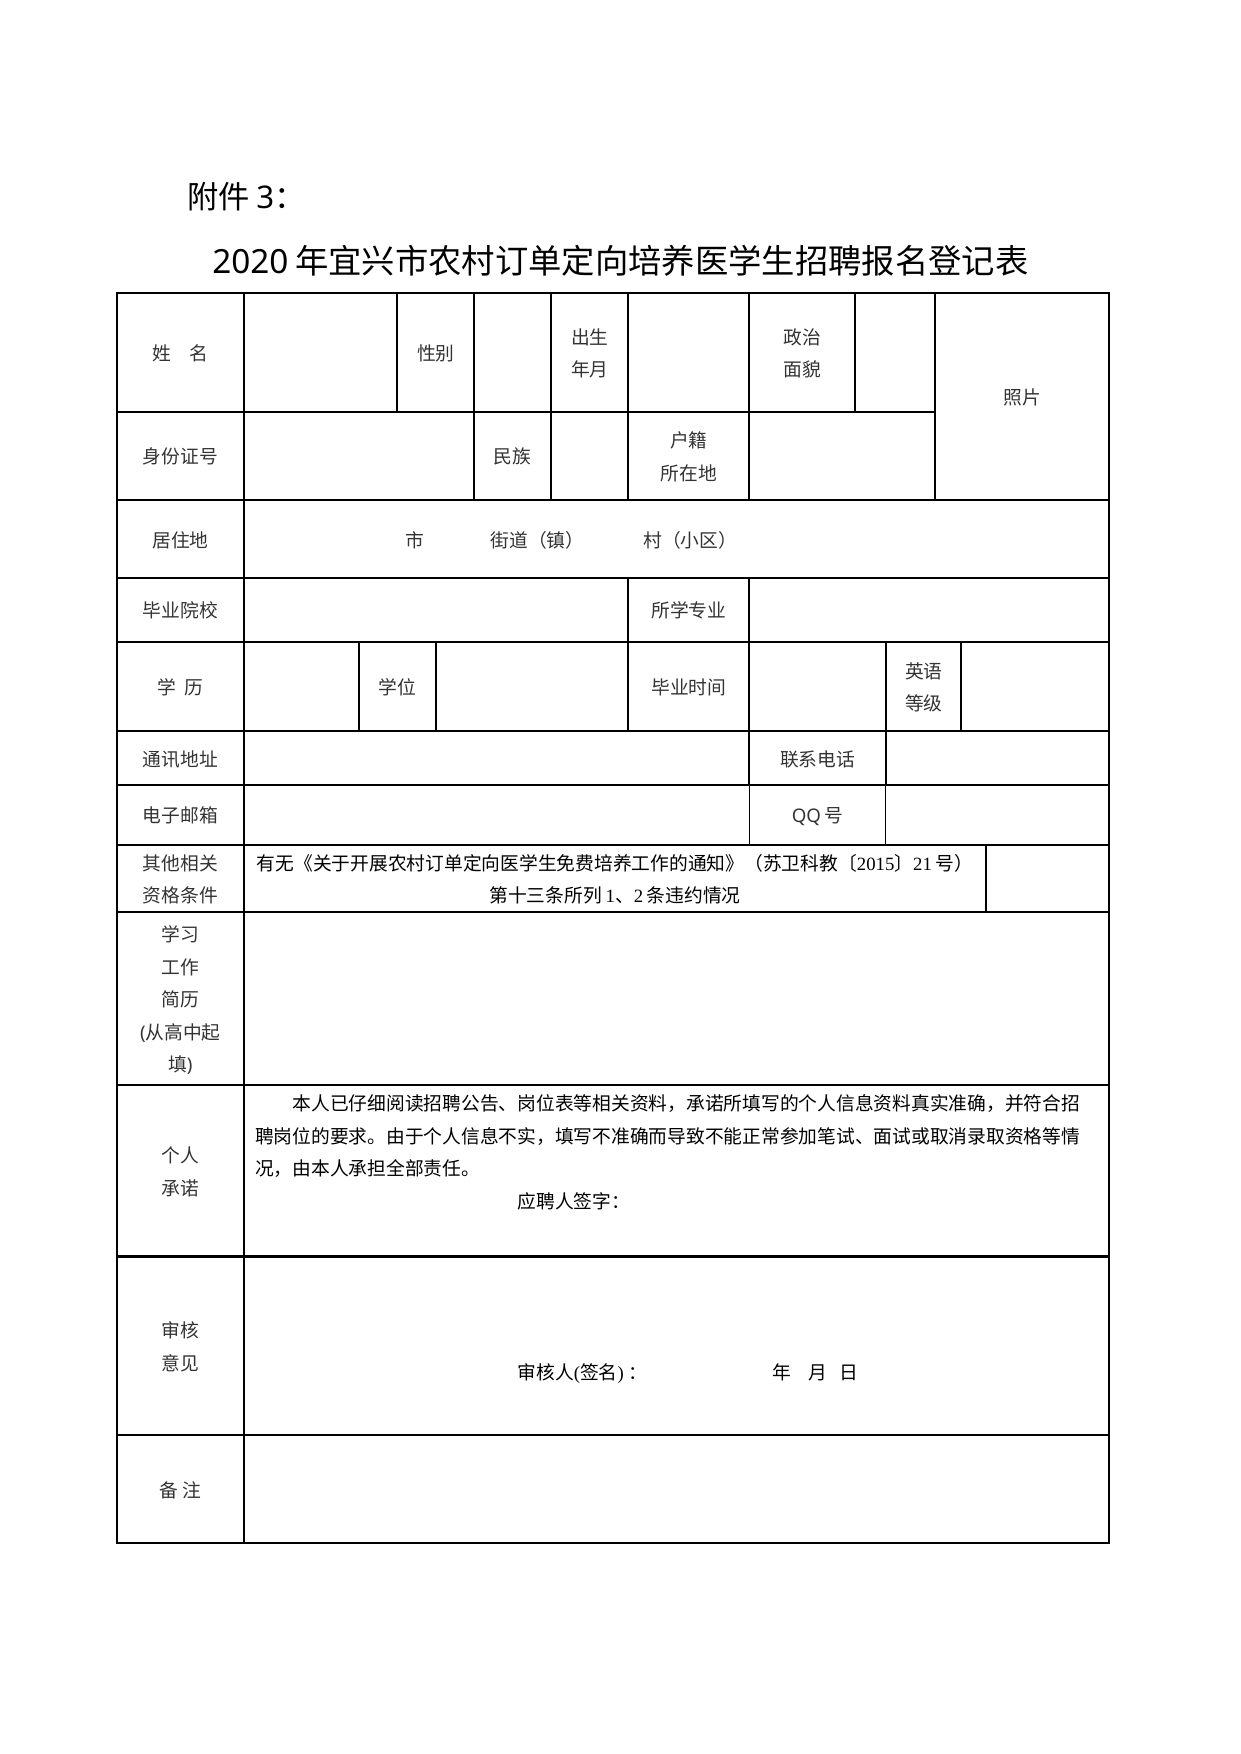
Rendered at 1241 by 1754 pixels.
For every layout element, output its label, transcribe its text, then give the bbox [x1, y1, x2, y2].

table_cell [245, 732, 748, 784]
table_cell [245, 1436, 1108, 1542]
table_cell 市 街道（镇） 村（小区） [245, 501, 1108, 577]
table_header 照片 [936, 294, 1108, 499]
table_cell [245, 786, 749, 843]
table_cell QQ号 [750, 786, 885, 843]
table_header [475, 294, 550, 411]
table_cell [245, 579, 627, 641]
table_cell 备 注 [118, 1436, 243, 1542]
table_cell 有无《关于开展农村订单定向医学生免费培养工作的通知》（苏卫科教〔2015〕21号）第十三条所列1、2条违约情况 [245, 846, 985, 911]
table_header 政治 面貌 [750, 294, 854, 411]
text 2020年宜兴市农村订单定向培养医学生招聘报名登记表 [187, 227, 1053, 292]
table_cell [245, 413, 473, 499]
table_cell 毕业时间 [629, 643, 748, 730]
table_header [245, 294, 396, 411]
table_cell [887, 732, 1108, 784]
table_cell [437, 643, 627, 730]
table_cell 身份证号 [118, 413, 243, 499]
table_cell [552, 413, 627, 499]
table_cell 居住地 [118, 501, 243, 577]
table_cell [750, 643, 885, 730]
table_cell 审核 意见 [118, 1258, 243, 1434]
table_header 出生 年月 [552, 294, 627, 411]
table_header [629, 294, 748, 411]
table_cell 毕业院校 [118, 579, 243, 641]
text 附件3： [187, 162, 1053, 227]
table_header 姓 名 [118, 294, 243, 411]
table_cell 英语 等级 [887, 643, 960, 730]
table_cell [987, 846, 1108, 911]
table_cell [245, 643, 358, 730]
table_cell [886, 786, 1108, 843]
table_cell 通讯地址 [118, 732, 243, 784]
table_cell [245, 913, 1108, 1084]
table_cell 学 历 [118, 643, 243, 730]
table_cell 电子邮箱 [118, 786, 243, 843]
table_cell 学位 [360, 643, 435, 730]
table_cell 其他相关 资格条件 [118, 846, 243, 911]
table_cell 所学专业 [629, 579, 748, 641]
table_cell 民族 [475, 413, 550, 499]
table_cell [750, 413, 934, 499]
table_header [856, 294, 934, 411]
table_cell 户籍 所在地 [629, 413, 748, 499]
table_cell 联系电话 [750, 732, 885, 784]
table_cell [962, 643, 1108, 730]
table_cell 学习 工作 简历 (从高中起填) [118, 913, 243, 1084]
table_cell 本人已仔细阅读招聘公告、岗位表等相关资料，承诺所填写的个人信息资料真实准确，并符合招聘岗位的要求。由于个人信息不实，填写不准确而导致不能正常参加笔试、面试或取消录取资格等情况，由本人承担全部责任。 应聘人签字： [245, 1086, 1108, 1255]
table_cell [750, 579, 1108, 641]
table_cell 审核人(签名) ： 年 月 日 [245, 1258, 1108, 1434]
table_header 性别 [398, 294, 473, 411]
table_cell 个人 承诺 [118, 1086, 243, 1255]
